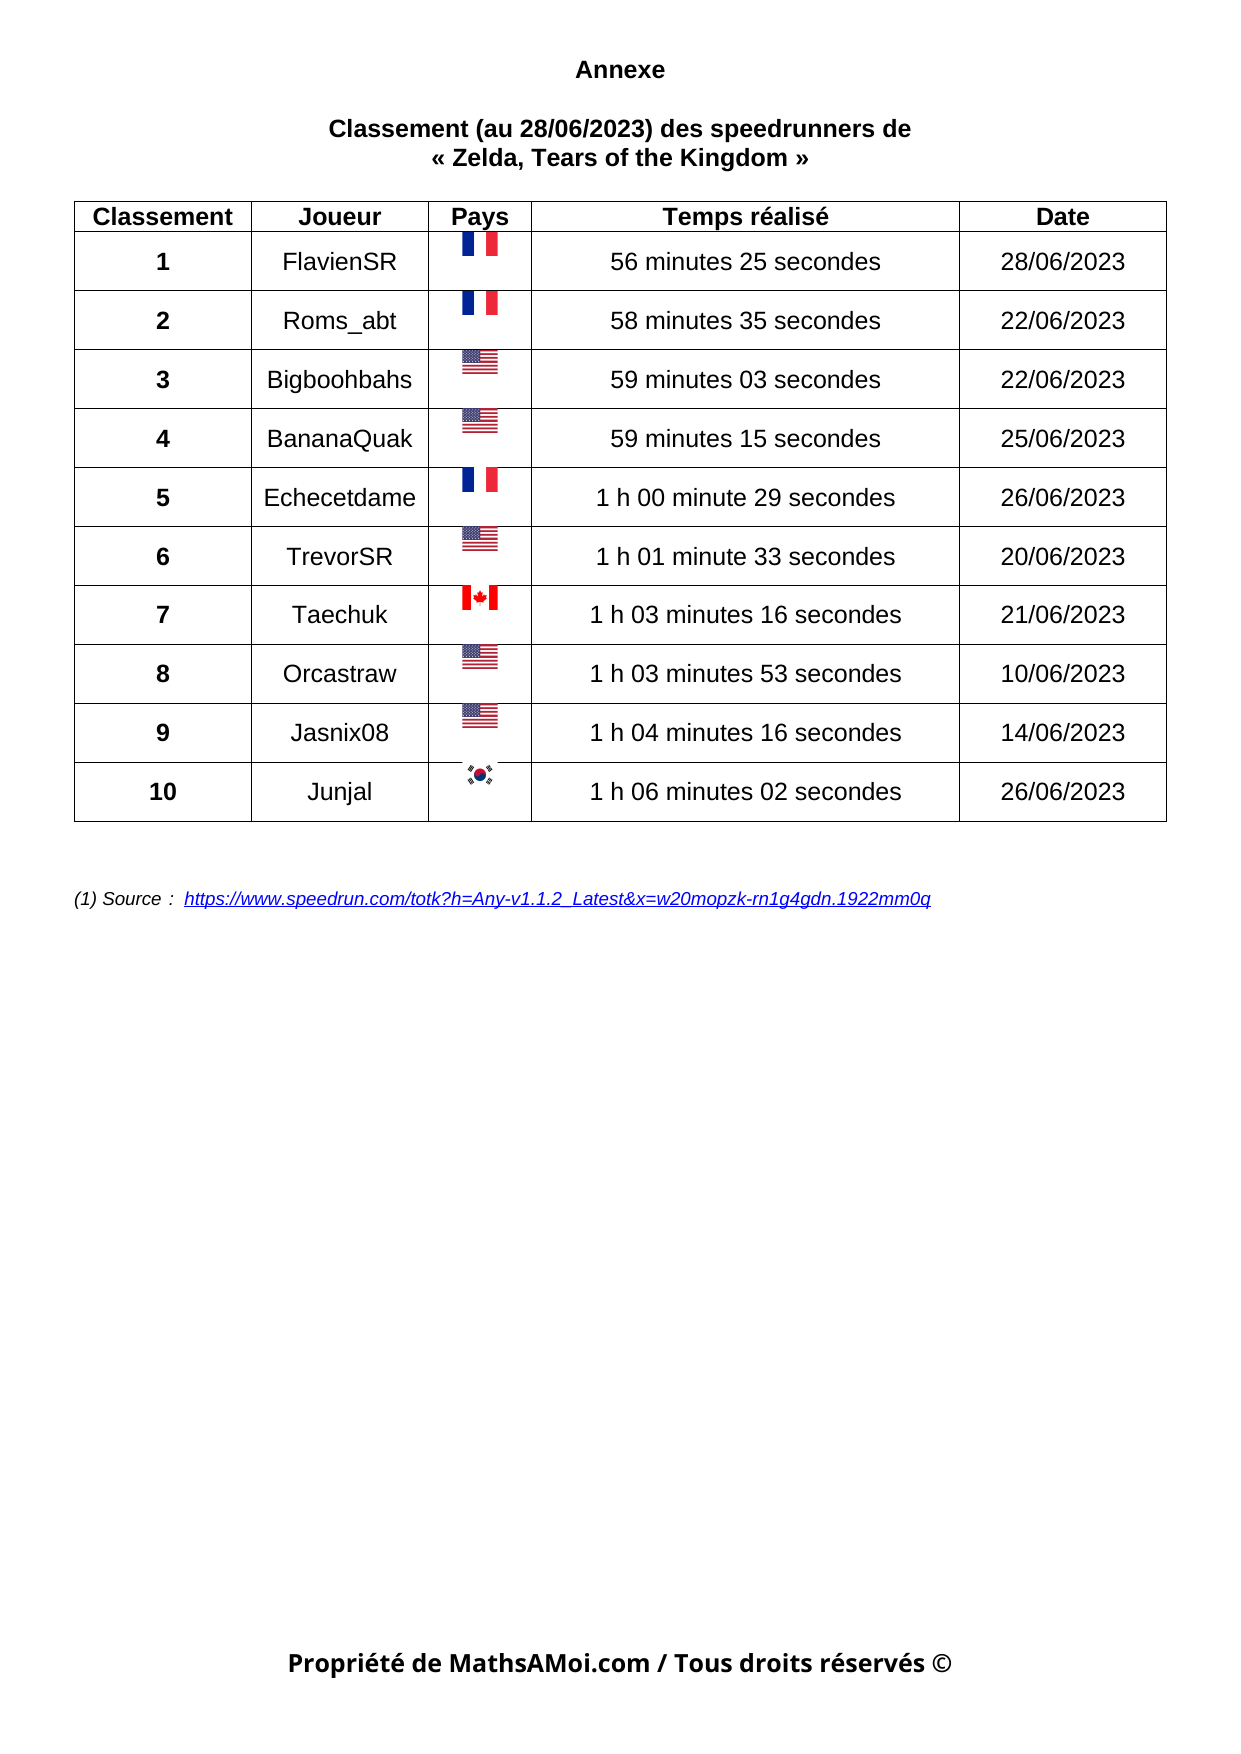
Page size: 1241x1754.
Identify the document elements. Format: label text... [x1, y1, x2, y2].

table_cell 2 [75, 291, 251, 349]
table_cell 10/06/2023 [960, 645, 1166, 703]
table_cell [429, 527, 531, 585]
table_cell 22/06/2023 [960, 350, 1166, 408]
table_cell [429, 468, 531, 526]
table_cell Jasnix08 [252, 704, 428, 762]
picture [462, 467, 498, 492]
table_cell 7 [75, 586, 251, 644]
table_header Pays [429, 202, 531, 231]
table_cell [429, 704, 531, 762]
table_cell 21/06/2023 [960, 586, 1166, 644]
table_cell Roms_abt [252, 291, 428, 349]
table_cell Orcastraw [252, 645, 428, 703]
table_cell [429, 409, 531, 467]
table_cell 1 h 00 minute 29 secondes [532, 468, 959, 526]
table_cell 59 minutes 03 secondes [532, 350, 959, 408]
table_cell 1 h 03 minutes 16 secondes [532, 586, 959, 644]
table_cell [429, 350, 531, 408]
table_cell 26/06/2023 [960, 763, 1166, 821]
picture [462, 585, 498, 610]
table_cell Taechuk [252, 586, 428, 644]
table_cell 28/06/2023 [960, 232, 1166, 290]
table_header Classement [75, 202, 251, 231]
table_cell Junjal [252, 763, 428, 821]
table_cell [429, 586, 531, 644]
table_cell 1 h 06 minutes 02 secondes [532, 763, 959, 821]
picture [462, 408, 498, 433]
table_cell 1 h 04 minutes 16 secondes [532, 704, 959, 762]
table_cell 22/06/2023 [960, 291, 1166, 349]
picture [462, 644, 498, 669]
text Annexe [74, 55, 1166, 84]
table_cell [429, 232, 531, 290]
table_cell 4 [75, 409, 251, 467]
table_cell 26/06/2023 [960, 468, 1166, 526]
picture [462, 291, 498, 315]
table_cell [429, 291, 531, 349]
text Classement (au 28/06/2023) des speedrunners de « Zelda, Tears of the Kingdom » [74, 113, 1166, 172]
table_cell 6 [75, 527, 251, 585]
table_cell 10 [75, 763, 251, 821]
picture [462, 762, 498, 787]
table_cell Echecetdame [252, 468, 428, 526]
picture [462, 350, 498, 374]
table_header Joueur [252, 202, 428, 231]
table_cell 5 [75, 468, 251, 526]
table_cell [429, 763, 531, 821]
table_cell 14/06/2023 [960, 704, 1166, 762]
table_header Date [960, 202, 1166, 231]
table_cell 8 [75, 645, 251, 703]
table_cell 20/06/2023 [960, 527, 1166, 585]
text (1) Source : https://www.speedrun.com/totk?h=Any-v1.1.2_Latest&x=w20mopzk-rn1g4gdn.1922mm0q [74, 880, 1166, 909]
picture [462, 526, 498, 551]
picture [462, 232, 498, 256]
table_cell 9 [75, 704, 251, 762]
table_cell 56 minutes 25 secondes [532, 232, 959, 290]
table_cell [429, 645, 531, 703]
table_cell 58 minutes 35 secondes [532, 291, 959, 349]
table_cell 1 h 03 minutes 53 secondes [532, 645, 959, 703]
table_cell TrevorSR [252, 527, 428, 585]
table_cell 1 h 01 minute 33 secondes [532, 527, 959, 585]
table_cell 59 minutes 15 secondes [532, 409, 959, 467]
table_cell 3 [75, 350, 251, 408]
picture [462, 703, 498, 728]
table_cell 25/06/2023 [960, 409, 1166, 467]
table_cell BananaQuak [252, 409, 428, 467]
table_header Temps réalisé [532, 202, 959, 231]
table_cell 1 [75, 232, 251, 290]
table_cell Bigboohbahs [252, 350, 428, 408]
table_cell FlavienSR [252, 232, 428, 290]
